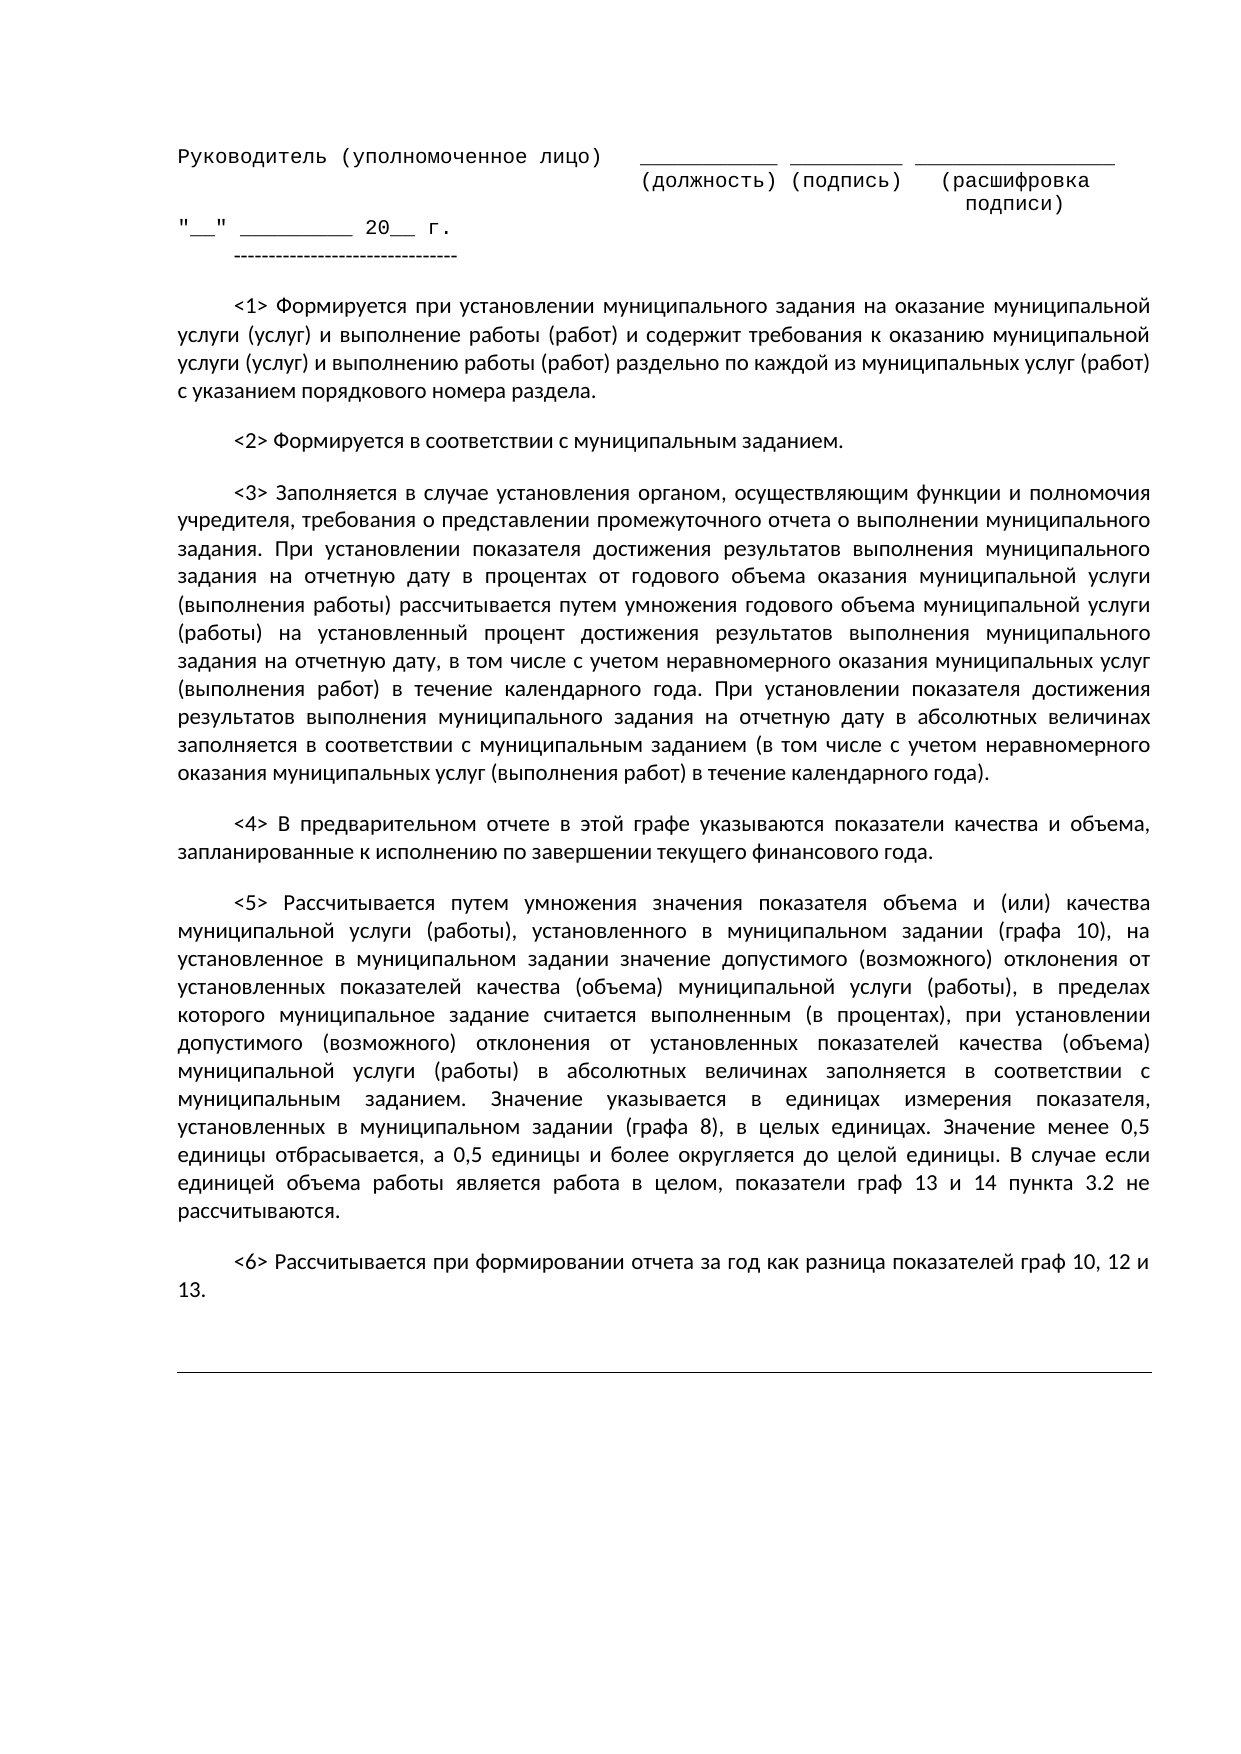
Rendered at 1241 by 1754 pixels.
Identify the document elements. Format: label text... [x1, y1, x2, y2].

text "__" _________ 20__ г. [177, 217, 1152, 241]
text подписи) [177, 193, 1152, 217]
text -------------------------------- [177, 241, 1152, 269]
text <4> В предварительном отчете в этой графе указываются показатели качества и объема, запланированные к исполнению по завершении текущего финансового года. [177, 809, 1152, 865]
text (должность) (подпись) (расшифровка [177, 170, 1152, 193]
text <6> Рассчитывается при формировании отчета за год как разница показателей граф 10, 12 и 13. [177, 1247, 1152, 1303]
text <1> Формируется при установлении муниципального задания на оказание муниципальной услуги (услуг) и выполнение работы (работ) и содержит требования к оказанию муниципальной услуги (услуг) и выполнению работы (работ) раздельно по каждой из муниципальных услуг (работ) с указанием порядкового номера раздела. [177, 292, 1152, 404]
text <5> Рассчитывается путем умножения значения показателя объема и (или) качества муниципальной услуги (работы), установленного в муниципальном задании (графа 10), на установленное в муниципальном задании значение допустимого (возможного) отклонения от установленных показателей качества (объема) муниципальной услуги (работы), в пределах которого муниципальное задание считается выполненным (в процентах), при установлении допустимого (возможного) отклонения от установленных показателей качества (объема) муниципальной услуги (работы) в абсолютных величинах заполняется в соответствии с муниципальным заданием. Значение указывается в единицах измерения показателя, установленных в муниципальном задании (графа 8), в целых единицах. Значение менее 0,5 единицы отбрасывается, а 0,5 единицы и более округляется до целой единицы. В случае если единицей объема работы является работа в целом, показатели граф 13 и 14 пункта 3.2 не рассчитываются. [177, 888, 1152, 1224]
text <2> Формируется в соответствии с муниципальным заданием. [177, 427, 1152, 455]
text Руководитель (уполномоченное лицо) ___________ _________ ________________ [177, 146, 1152, 170]
text <3> Заполняется в случае установления органом, осуществляющим функции и полномочия учредителя, требования о представлении промежуточного отчета о выполнении муниципального задания. При установлении показателя достижения результатов выполнения муниципального задания на отчетную дату в процентах от годового объема оказания муниципальной услуги (выполнения работы) рассчитывается путем умножения годового объема муниципальной услуги (работы) на установленный процент достижения результатов выполнения муниципального задания на отчетную дату, в том числе с учетом неравномерного оказания муниципальных услуг (выполнения работ) в течение календарного года. При установлении показателя достижения результатов выполнения муниципального задания на отчетную дату в абсолютных величинах заполняется в соответствии с муниципальным заданием (в том числе с учетом неравномерного оказания муниципальных услуг (выполнения работ) в течение календарного года). [177, 478, 1152, 786]
